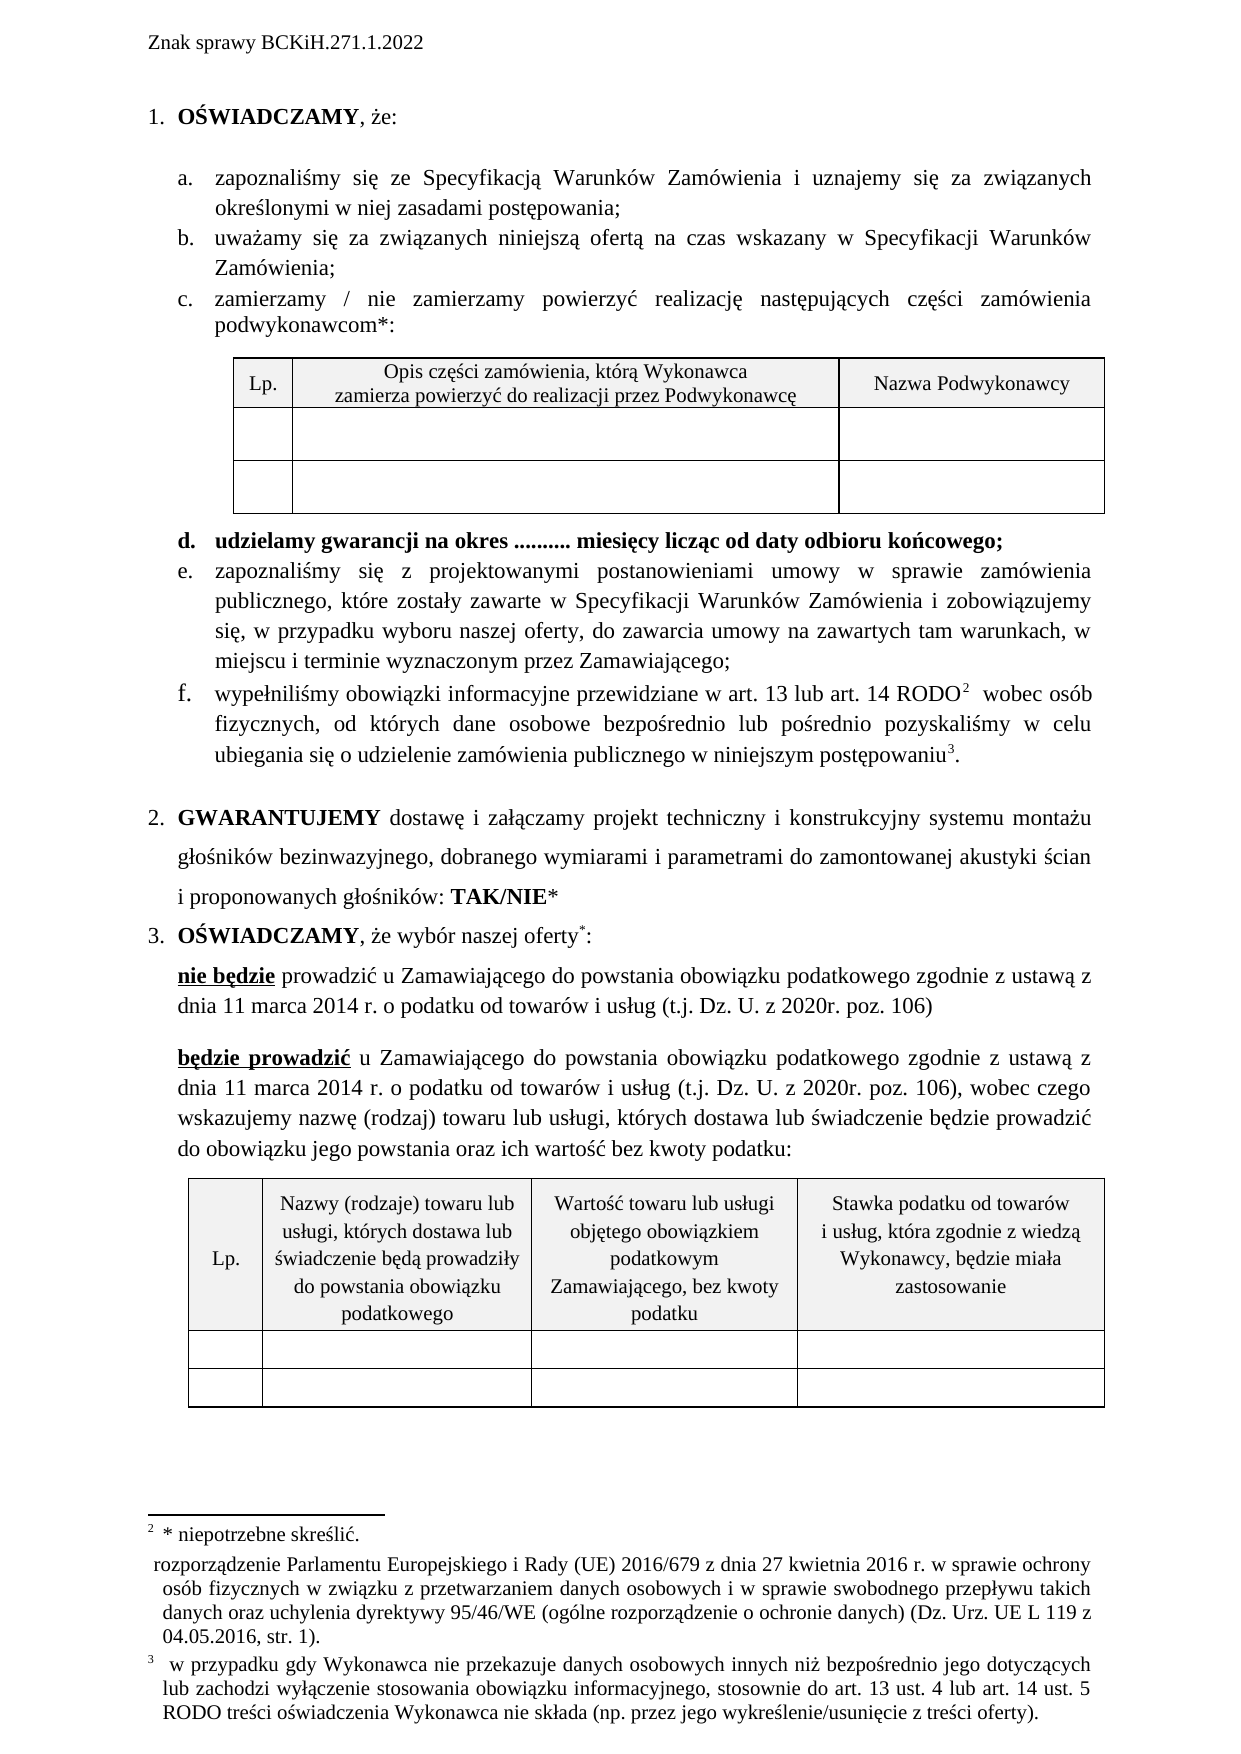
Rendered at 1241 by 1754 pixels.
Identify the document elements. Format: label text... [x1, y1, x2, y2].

list zapoznaliśmy się ze Specyfikacją Warunków Zamówienia i uznajemy się za związanych określonymi w niej zasadami postępowania; [177, 164, 1093, 220]
table_cell [293, 408, 838, 460]
list wypełniliśmy obowiązki informacyjne przewidziane w art. 13 lub art. 14 RODO wobec osób fizycznych, od których dane osobowe bezpośrednio lub pośrednio pozyskaliśmy w celu ubiegania się o udzielenie zamówienia publicznego w niniejszym postępowaniu. [177, 678, 1093, 767]
table_header Wartość towaru lub usługi objętego obowiązkiem podatkowym Zamawiającego, bez kwoty podatku [532, 1179, 797, 1330]
table_header Stawka podatku od towarów i usług, która zgodnie z wiedzą Wykonawcy, będzie miała zastosowanie [798, 1179, 1104, 1330]
table_cell [798, 1331, 1104, 1368]
list zapoznaliśmy się z projektowanymi postanowieniami umowy w sprawie zamówienia publicznego, które zostały zawarte w Specyfikacji Warunków Zamówienia i zobowiązujemy się, w przypadku wyboru naszej oferty, do zawarcia umowy na zawartych tam warunkach, w miejscu i terminie wyznaczonym przez Zamawiającego; [177, 557, 1093, 674]
table_cell [234, 461, 292, 513]
list uważamy się za związanych niniejszą ofertą na czas wskazany w Specyfikacji Warunków Zamówienia; [177, 224, 1093, 281]
list OŚWIADCZAMY, że: [148, 103, 1093, 130]
table_cell [293, 461, 838, 513]
table_cell [840, 461, 1104, 513]
table_cell [840, 408, 1104, 460]
table_cell [532, 1331, 797, 1368]
table_cell [263, 1369, 531, 1406]
list będzie prowadzić u Zamawiającego do powstania obowiązku podatkowego zgodnie z ustawą z dnia 11 marca 2014 r. o podatku od towarów i usług (t.j. Dz. U. z 2020r. poz. 106), wobec czego wskazujemy nazwę (rodzaj) towaru lub usługi, których dostawa lub świadczenie będzie prowadzić do obowiązku jego powstania oraz ich wartość bez kwoty podatku: [177, 1044, 1093, 1161]
list Gwarantujemy dostawę i załączamy projekt techniczny i konstrukcyjny systemu montażu głośników bezinwazyjnego, dobranego wymiarami i parametrami do zamontowanej akustyki ścian i proponowanych głośników: TAK/NIE* [148, 804, 1093, 909]
list OŚWIADCZAMY, że wybór naszej oferty*: [148, 922, 1093, 948]
table_header Lp. [189, 1179, 262, 1330]
table_cell [234, 408, 292, 460]
table_cell [798, 1369, 1104, 1406]
list udzielamy gwarancji na okres .......... miesięcy licząc od daty odbioru końcowego; [177, 527, 1093, 553]
table_cell [263, 1331, 531, 1368]
table_cell [189, 1369, 262, 1406]
table_header Opis części zamówienia, którą Wykonawca zamierza powierzyć do realizacji przez Podwykonawcę [293, 359, 838, 407]
list zamierzamy / nie zamierzamy powierzyć realizację następujących części zamówienia podwykonawcom*: [177, 285, 1093, 337]
table_cell [189, 1331, 262, 1368]
table_header Nazwy (rodzaje) towaru lub usługi, których dostawa lub świadczenie będą prowadziły do powstania obowiązku podatkowego [263, 1179, 531, 1330]
table_header Nazwa Podwykonawcy [840, 359, 1104, 407]
table_cell [532, 1369, 797, 1406]
table_header Lp. [234, 359, 292, 407]
list nie będzie prowadzić u Zamawiającego do powstania obowiązku podatkowego zgodnie z ustawą z dnia 11 marca 2014 r. o podatku od towarów i usług (t.j. Dz. U. z 2020r. poz. 106) [177, 962, 1093, 1018]
